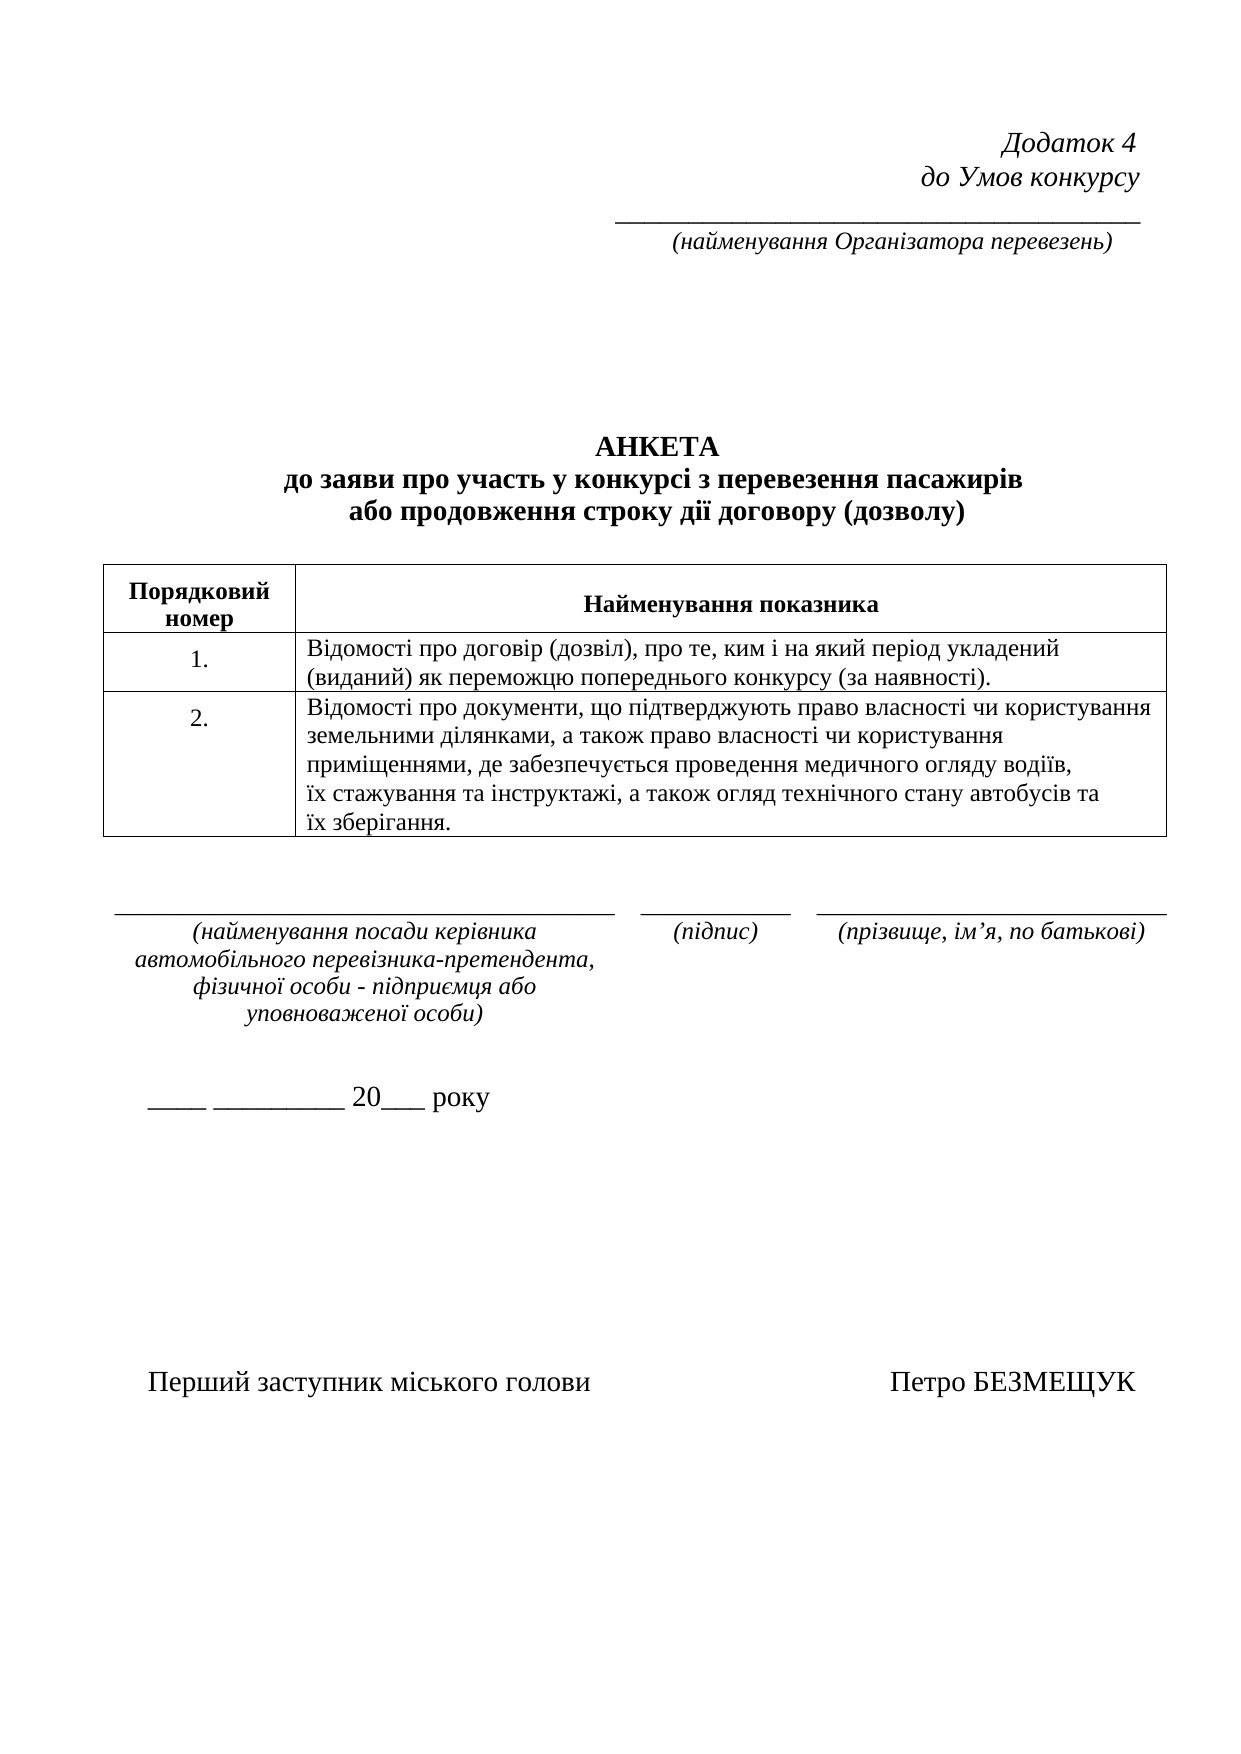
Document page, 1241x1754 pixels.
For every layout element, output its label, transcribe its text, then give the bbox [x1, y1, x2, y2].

table_header ____________ (підпис) [626, 878, 805, 1027]
table_header Найменування показника [296, 565, 1166, 632]
table_header ________________________________________ (найменування посади керівника автомобільного перевізника-претендента, фізичної особи - підприємця або уповноваженої особи) [103, 878, 626, 1027]
table_cell 1. [104, 633, 295, 691]
text АНКЕТА до заяви про участь у конкурсі з перевезення пасажирів або продовження строку дії договору (дозволу) [148, 431, 1167, 526]
text Додаток 4 до Умов конкурсу [148, 126, 1167, 193]
text Перший заступник міського голови Петро БЕЗМЕЩУК [148, 1364, 1167, 1397]
table_cell Відомості про договір (дозвіл), про те, ким і на який період укладений (виданий) як переможцю попереднього конкурсу (за наявності). [296, 633, 1166, 691]
table_cell Відомості про документи, що підтверджують право власності чи користування земельними ділянками, а також право власності чи користування приміщеннями, де забезпечується проведення медичного огляду водіїв, їх стажування та інструктажі, а також огляд технічного стану автобусів та їх зберігання. [296, 692, 1166, 836]
text (найменування Організатора перевезень) [443, 226, 1167, 255]
text ____ _________ 20___ року [148, 1081, 1167, 1113]
text ____________________________________ [443, 193, 1167, 226]
table_header ____________________________ (прізвище, ім’я, по батькові) [805, 878, 1178, 1027]
table_cell 2. [104, 692, 295, 836]
table_header Порядковий номер [104, 565, 295, 632]
